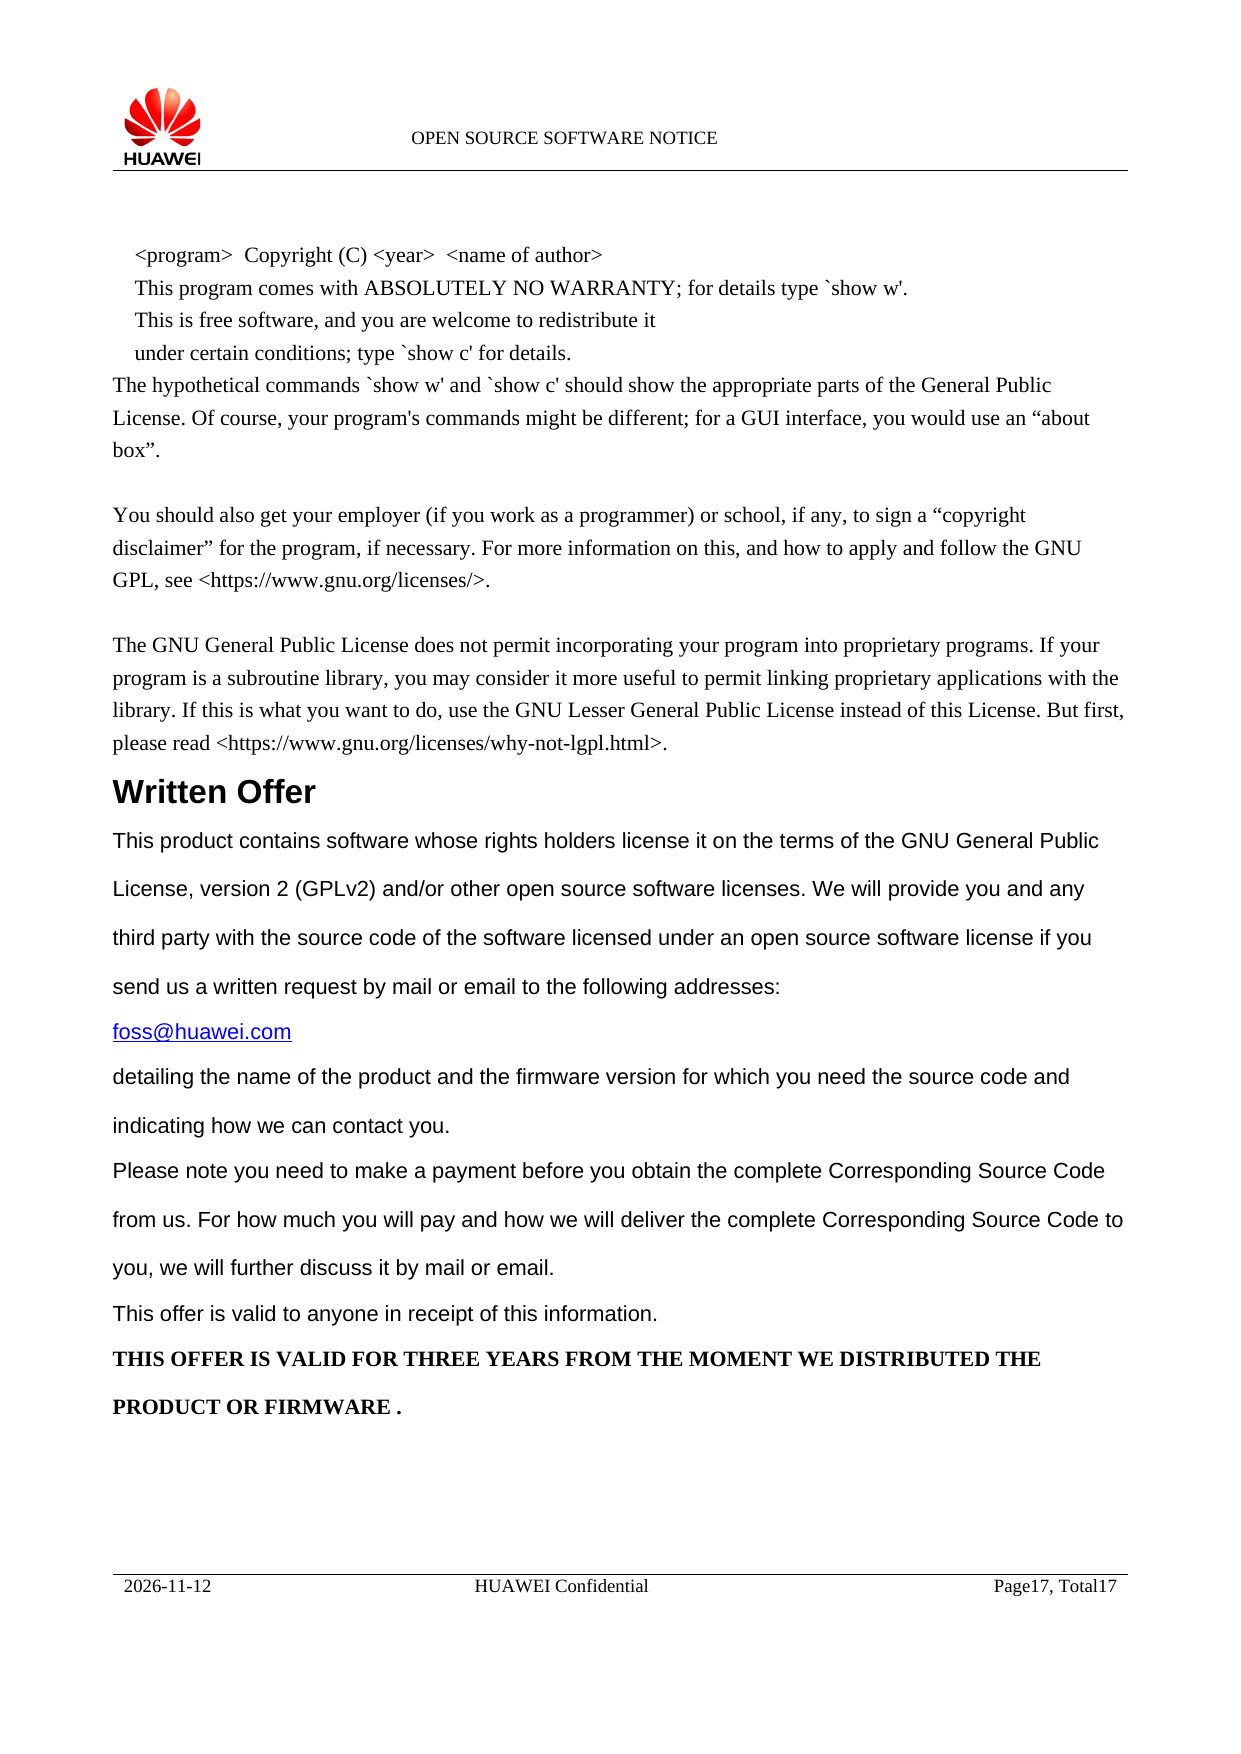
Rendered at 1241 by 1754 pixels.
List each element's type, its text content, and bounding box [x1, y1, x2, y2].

text Please note you need to make a payment before you obtain the complete Corresponding Source Code from us. For how much you will pay and how we will deliver the complete Corresponding Source Code to you, we will further discuss it by mail or email. [112, 1154, 1128, 1284]
picture [124, 88, 201, 165]
text This offer is valid for three years from the moment we distributed the product or firmware . [112, 1342, 1128, 1423]
text foss@huawei.com [112, 1015, 1128, 1048]
text This offer is valid to anyone in receipt of this information. [112, 1297, 1128, 1329]
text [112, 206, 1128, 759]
text This product contains software whose rights holders license it on the terms of the GNU General Public License, version 2 (GPLv2) and/or other open source software licenses. We will provide you and any third party with the source code of the software licensed under an open source software license if you send us a written request by mail or email to the following addresses: [112, 824, 1128, 1003]
text Written Offer [112, 759, 1128, 824]
text detailing the name of the product and the firmware version for which you need the source code and indicating how we can contact you. [112, 1060, 1128, 1142]
